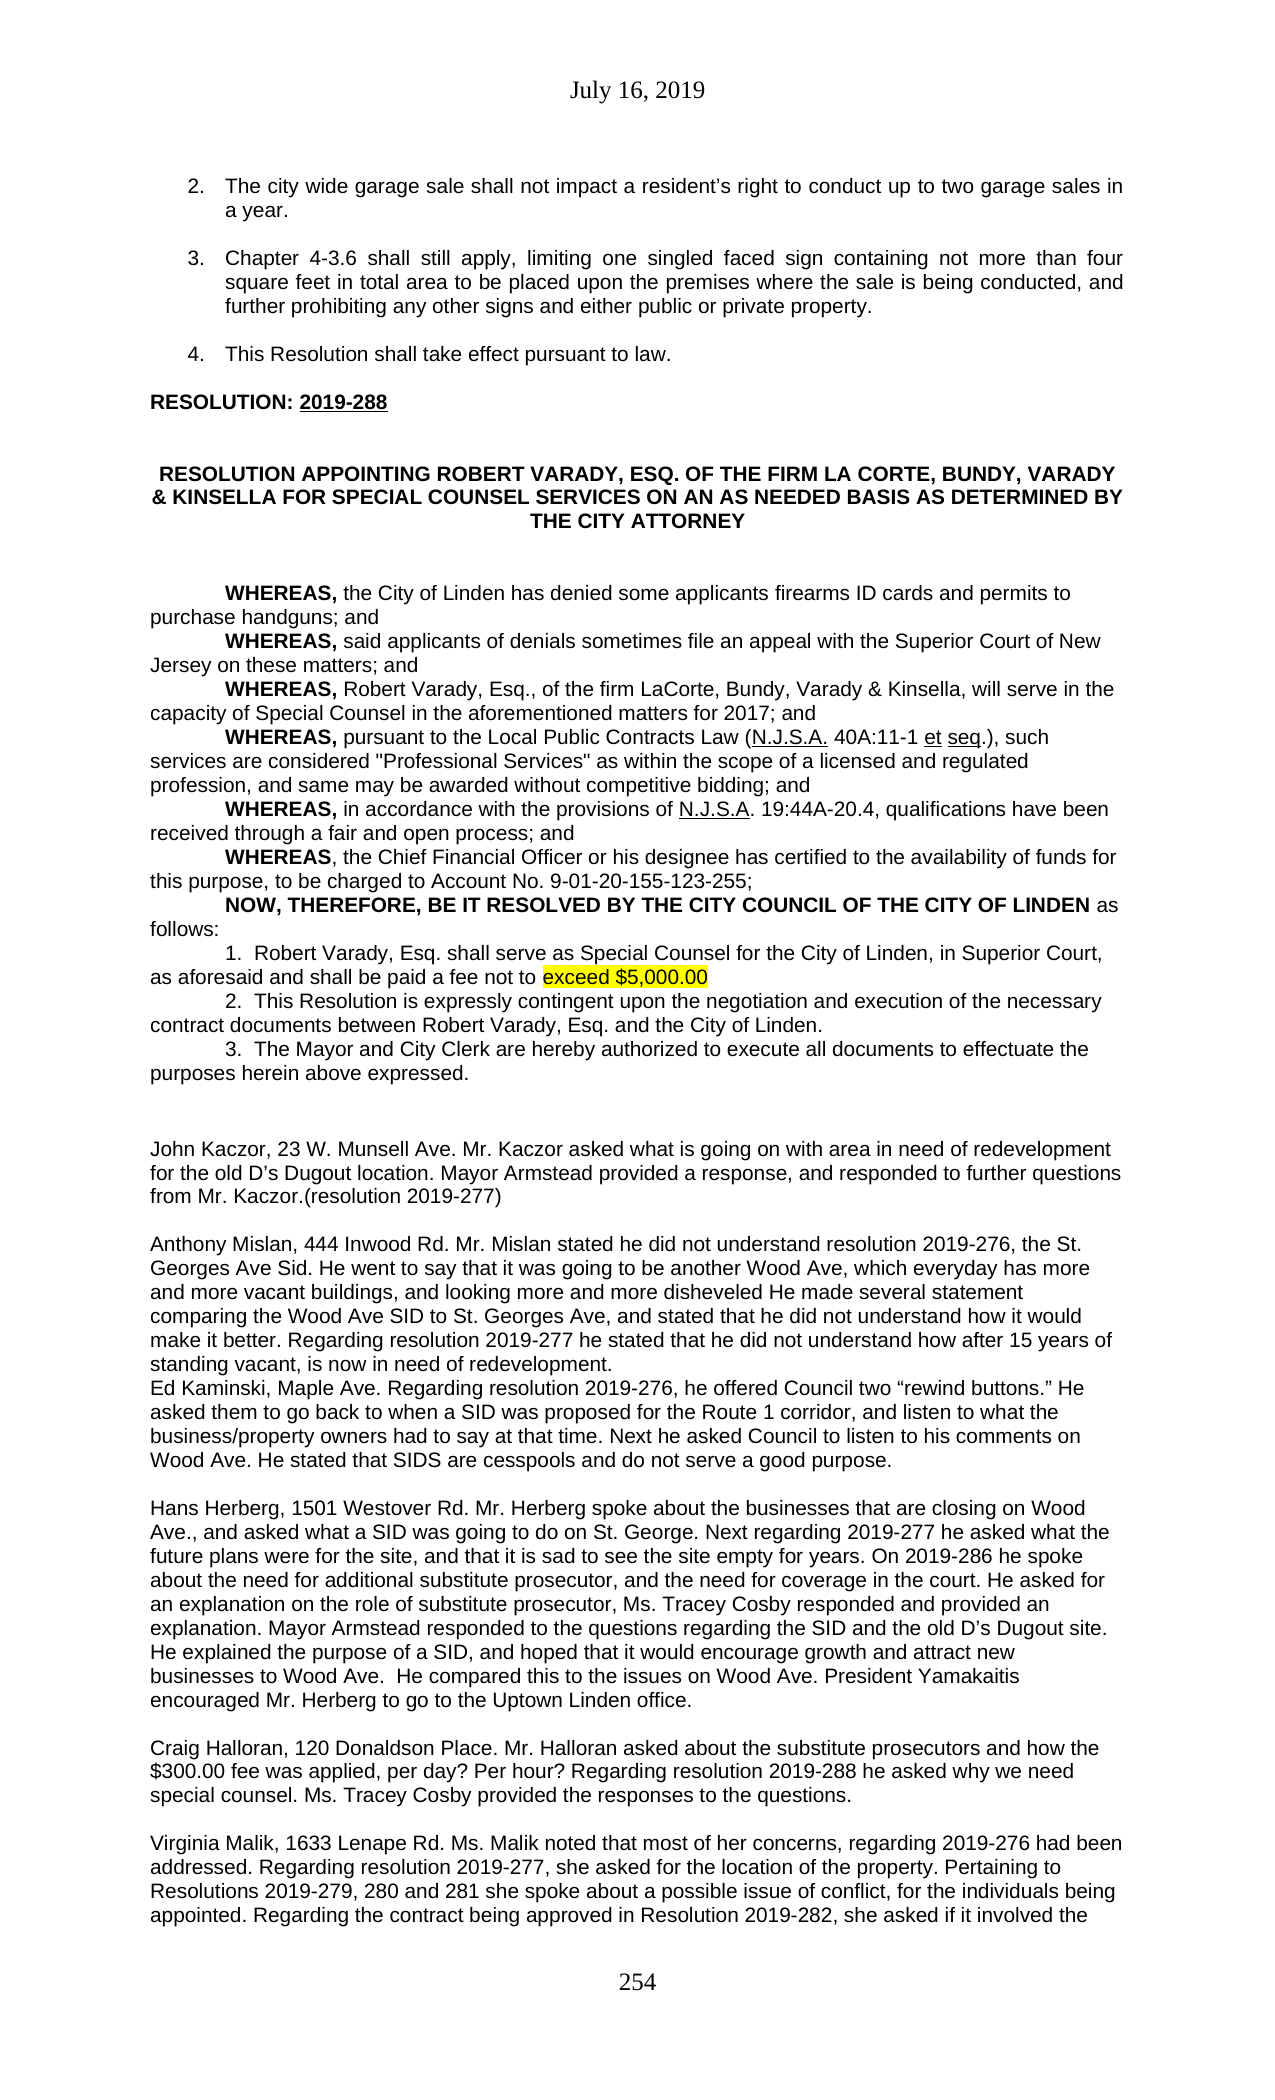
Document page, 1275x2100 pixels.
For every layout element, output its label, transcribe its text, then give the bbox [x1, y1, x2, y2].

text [150, 1831, 1125, 1927]
list The city wide garage sale shall not impact a resident’s right to conduct up to two garage sales in a year. [187, 174, 1125, 222]
text WHEREAS, Robert Varady, Esq., of the firm LaCorte, Bundy, Varady & Kinsella, will serve in the capacity of Special Counsel in the aforementioned matters for 2017; and [150, 677, 1125, 725]
text RESOLUTION: 2019-288 [150, 389, 1125, 413]
text Craig Halloran, 120 Donaldson Place. Mr. Halloran asked about the substitute prosecutors and how the $300.00 fee was applied, per day? Per hour? Regarding resolution 2019-288 he asked why we need special counsel. Ms. Tracey Cosby provided the responses to the questions. [150, 1735, 1125, 1807]
text RESOLUTION APPOINTING ROBERT VARADY, ESQ. OF THE FIRM LA CORTE, BUNDY, VARADY & KINSELLA FOR SPECIAL COUNSEL SERVICES ON AN AS NEEDED BASIS AS DETERMINED BY THE CITY ATTORNEY [150, 461, 1125, 533]
text WHEREAS, pursuant to the Local Public Contracts Law (N.J.S.A. 40A:11-1 et seq.), such services are considered "Professional Services" as within the scope of a licensed and regulated profession, and same may be awarded without competitive bidding; and [150, 725, 1125, 797]
text Ed Kaminski, Maple Ave. Regarding resolution 2019-276, he offered Council two “rewind buttons.” He asked them to go back to when a SID was proposed for the Route 1 corridor, and listen to what the business/property owners had to say at that time. Next he asked Council to listen to his comments on Wood Ave. He stated that SIDS are cesspools and do not serve a good purpose. [150, 1376, 1125, 1472]
text WHEREAS, the City of Linden has denied some applicants firearms ID cards and permits to purchase handguns; and [150, 581, 1125, 629]
text WHEREAS, in accordance with the provisions of N.J.S.A. 19:44A-20.4, qualifications have been received through a fair and open process; and [150, 797, 1125, 845]
list This Resolution shall take effect pursuant to law. [187, 342, 1125, 366]
text WHEREAS, said applicants of denials sometimes file an appeal with the Superior Court of New Jersey on these matters; and [150, 629, 1125, 677]
text John Kaczor, 23 W. Munsell Ave. Mr. Kaczor asked what is going on with area in need of redevelopment for the old D’s Dugout location. Mayor Armstead provided a response, and responded to further questions from Mr. Kaczor.(resolution 2019-277) [150, 1136, 1125, 1208]
text NOW, THEREFORE, BE IT RESOLVED BY THE CITY COUNCIL OF THE CITY OF LINDEN as follows: [150, 893, 1125, 941]
text 3. The Mayor and City Clerk are hereby authorized to execute all documents to effectuate the purposes herein above expressed. [150, 1036, 1125, 1084]
text 1. Robert Varady, Esq. shall serve as Special Counsel for the City of Linden, in Superior Court, as aforesaid and shall be paid a fee not to exceed $5,000.00 [150, 941, 1125, 988]
text WHEREAS, the Chief Financial Officer or his designee has certified to the availability of funds for this purpose, to be charged to Account No. 9-01-20-155-123-255; [150, 845, 1125, 893]
text Anthony Mislan, 444 Inwood Rd. Mr. Mislan stated he did not understand resolution 2019-276, the St. Georges Ave Sid. He went to say that it was going to be another Wood Ave, which everyday has more and more vacant buildings, and looking more and more disheveled He made several statement comparing the Wood Ave SID to St. Georges Ave, and stated that he did not understand how it would make it better. Regarding resolution 2019-277 he stated that he did not understand how after 15 years of standing vacant, is now in need of redevelopment. [150, 1232, 1125, 1376]
text 2. This Resolution is expressly contingent upon the negotiation and execution of the necessary contract documents between Robert Varady, Esq. and the City of Linden. [150, 988, 1125, 1036]
text Hans Herberg, 1501 Westover Rd. Mr. Herberg spoke about the businesses that are closing on Wood Ave., and asked what a SID was going to do on St. George. Next regarding 2019-277 he asked what the future plans were for the site, and that it is sad to see the site empty for years. On 2019-286 he spoke about the need for additional substitute prosecutor, and the need for coverage in the court. He asked for an explanation on the role of substitute prosecutor, Ms. Tracey Cosby responded and provided an explanation. Mayor Armstead responded to the questions regarding the SID and the old D’s Dugout site. He explained the purpose of a SID, and hoped that it would encourage growth and attract new businesses to Wood Ave. He compared this to the issues on Wood Ave. President Yamakaitis encouraged Mr. Herberg to go to the Uptown Linden office. [150, 1496, 1125, 1711]
list Chapter 4-3.6 shall still apply, limiting one singled faced sign containing not more than four square feet in total area to be placed upon the premises where the sale is being conducted, and further prohibiting any other signs and either public or private property. [187, 246, 1125, 318]
